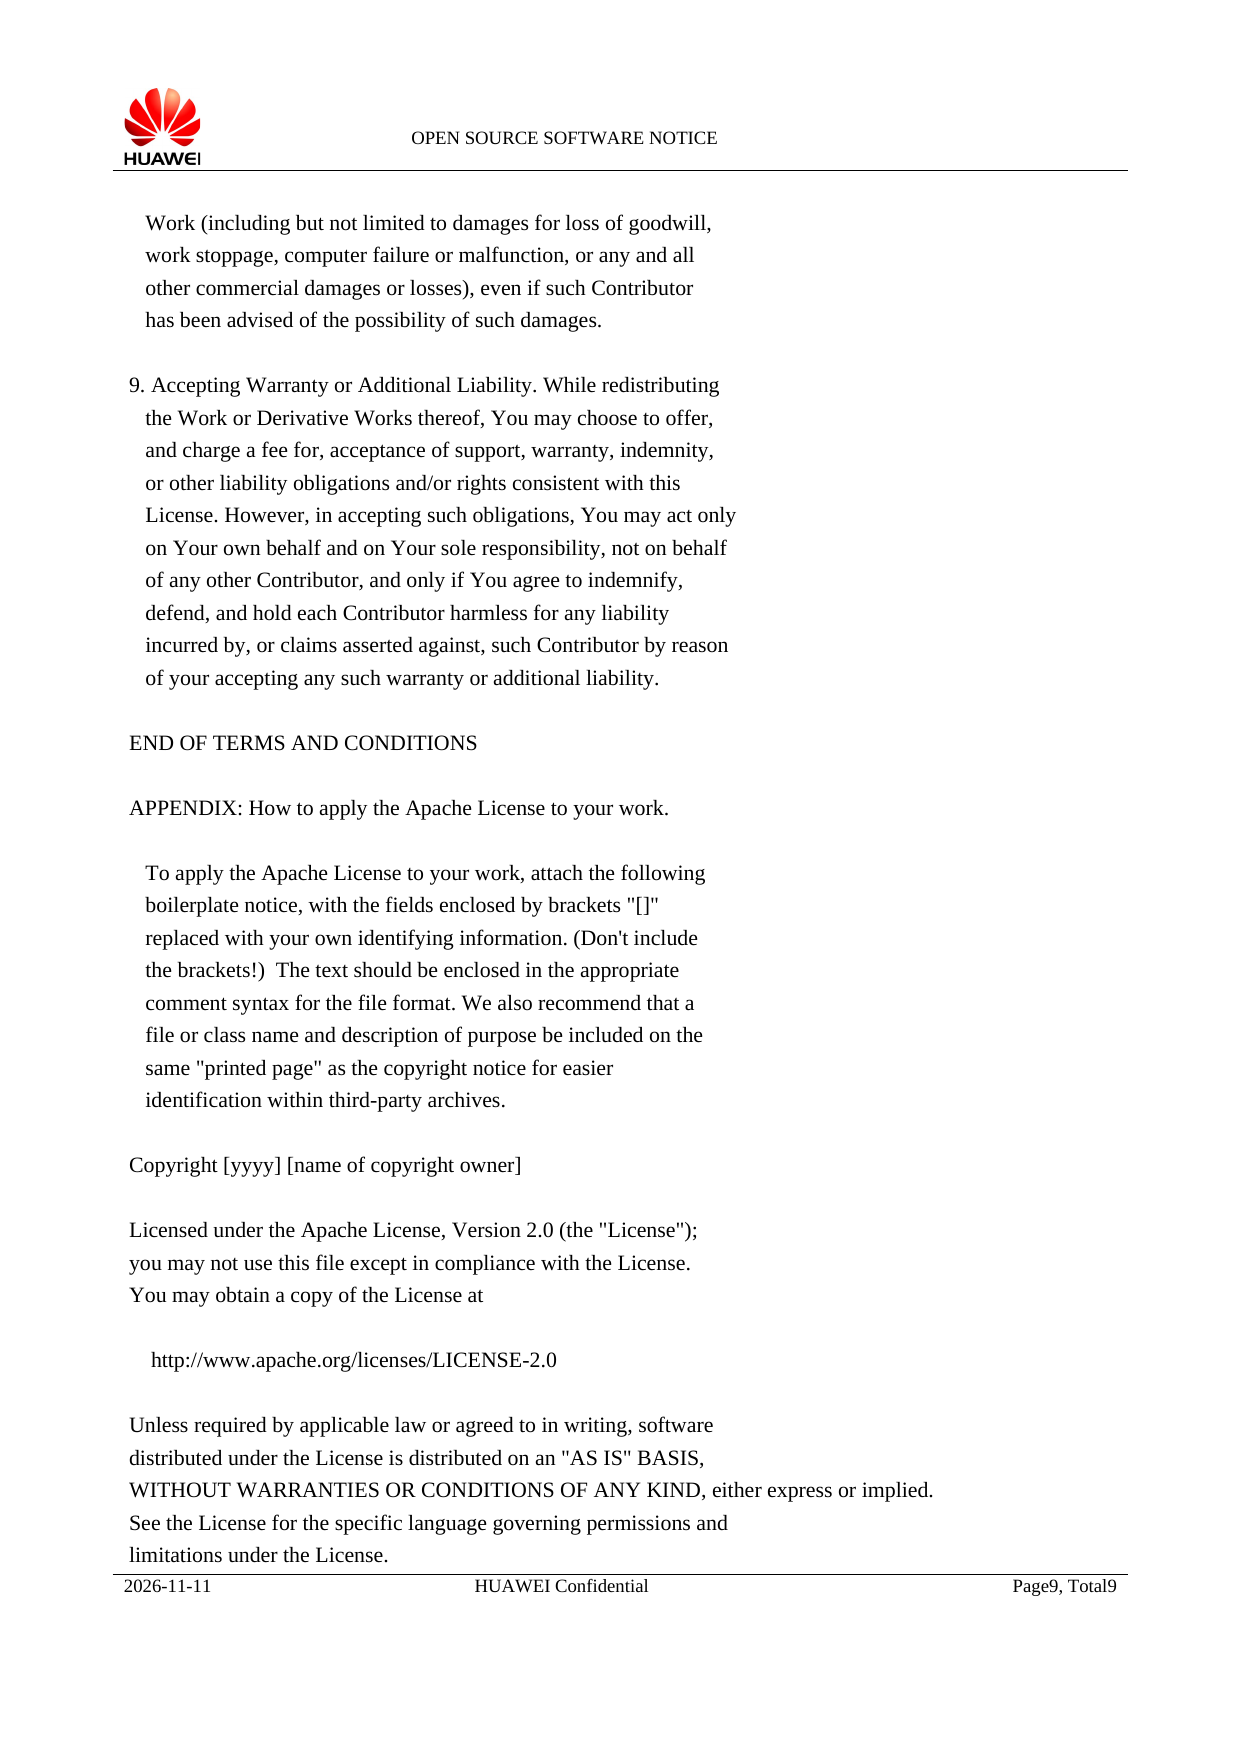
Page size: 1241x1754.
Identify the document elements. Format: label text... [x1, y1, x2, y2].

picture [124, 88, 201, 165]
